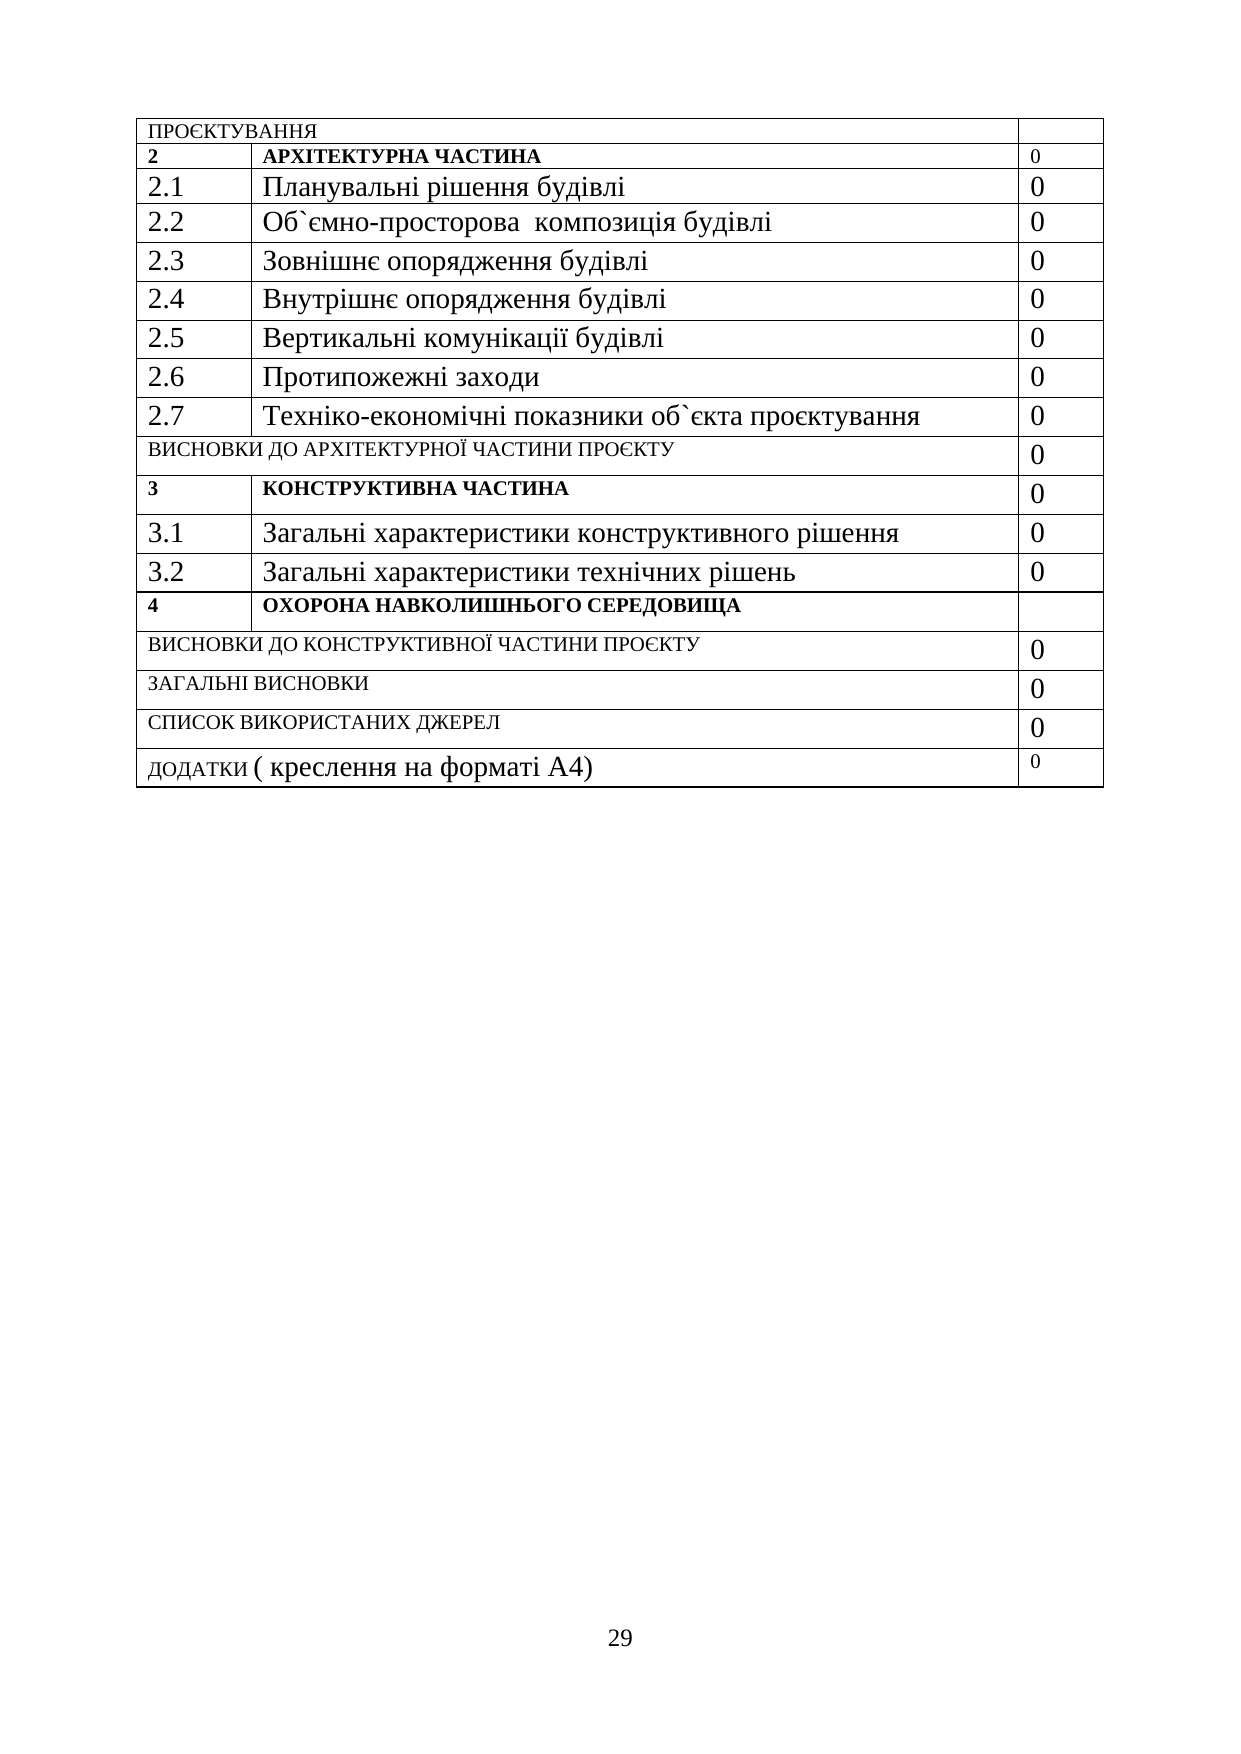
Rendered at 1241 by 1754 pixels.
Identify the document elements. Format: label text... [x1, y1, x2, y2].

table_cell 0 [1019, 359, 1103, 397]
table_cell Загальні характеристики конструктивного рішення [252, 515, 1018, 553]
table_cell Техніко-економічні показники об`єкта проєктування [252, 398, 1018, 436]
table_cell ВИСНОВКИ ДО КОНСТРУКТИВНОЇ ЧАСТИНИ ПРОЄКТУ [137, 632, 1018, 670]
table_cell 4 [137, 593, 251, 631]
table_cell [1019, 593, 1103, 631]
table_cell 2.6 [137, 359, 251, 397]
table_cell 0 [1019, 321, 1103, 358]
table_cell 2.1 [137, 169, 251, 203]
table_cell СПИСОК ВИКОРИСТАНИХ ДЖЕРЕЛ [137, 710, 1018, 748]
table_cell 2.4 [137, 282, 251, 319]
table_cell ДОДАТКИ ( креслення на форматі А4) [137, 749, 1018, 786]
table_cell Планувальні рішення будівлі [252, 169, 1018, 203]
table_cell 0 [1019, 749, 1103, 786]
table_cell 0 [1019, 119, 1103, 143]
table_cell 0 [1019, 515, 1103, 553]
table_cell 0 [1019, 632, 1103, 670]
table_cell 2.3 [137, 243, 251, 281]
table_cell 0 [1019, 710, 1103, 748]
table_cell АРХІТЕКТУРНА ЧАСТИНА [252, 144, 1018, 168]
table_cell ЗАГАЛЬНІ ВИСНОВКИ [137, 671, 1018, 709]
table_cell Об`ємно-просторова композиція будівлі [252, 204, 1018, 242]
table_cell Протипожежні заходи [252, 359, 1018, 397]
table_cell Загальні характеристики технічних рішень [252, 554, 1018, 591]
table_cell ВИСНОВКИ ДО АРХІТЕКТУРНОЇ ЧАСТИНИ ПРОЄКТУ [137, 437, 1018, 475]
table_cell 3.1 [137, 515, 251, 553]
table_cell Внутрішнє опорядження будівлі [252, 282, 1018, 319]
table_cell 0 [1019, 144, 1103, 168]
table_cell 2 [137, 144, 251, 168]
table_cell 2.2 [137, 204, 251, 242]
table_cell 0 [1019, 169, 1103, 203]
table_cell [137, 119, 1018, 143]
table_cell 3 [137, 476, 251, 514]
table_cell КОНСТРУКТИВНА ЧАСТИНА [252, 476, 1018, 514]
table_cell 0 [1019, 282, 1103, 319]
table_cell Вертикальні комунікації будівлі [252, 321, 1018, 358]
table_cell Зовнішнє опорядження будівлі [252, 243, 1018, 281]
table_cell ОХОРОНА НАВКОЛИШНЬОГО СЕРЕДОВИЩА [252, 593, 1018, 631]
table_cell 0 [1019, 243, 1103, 281]
table_cell 3.2 [137, 554, 251, 591]
table_cell 2.7 [137, 398, 251, 436]
table_cell 2.5 [137, 321, 251, 358]
table_cell 0 [1019, 554, 1103, 591]
table_cell 0 [1019, 476, 1103, 514]
table_cell 0 [1019, 398, 1103, 436]
table_cell 0 [1019, 437, 1103, 475]
table_cell 0 [1019, 204, 1103, 242]
table_cell 0 [1019, 671, 1103, 709]
